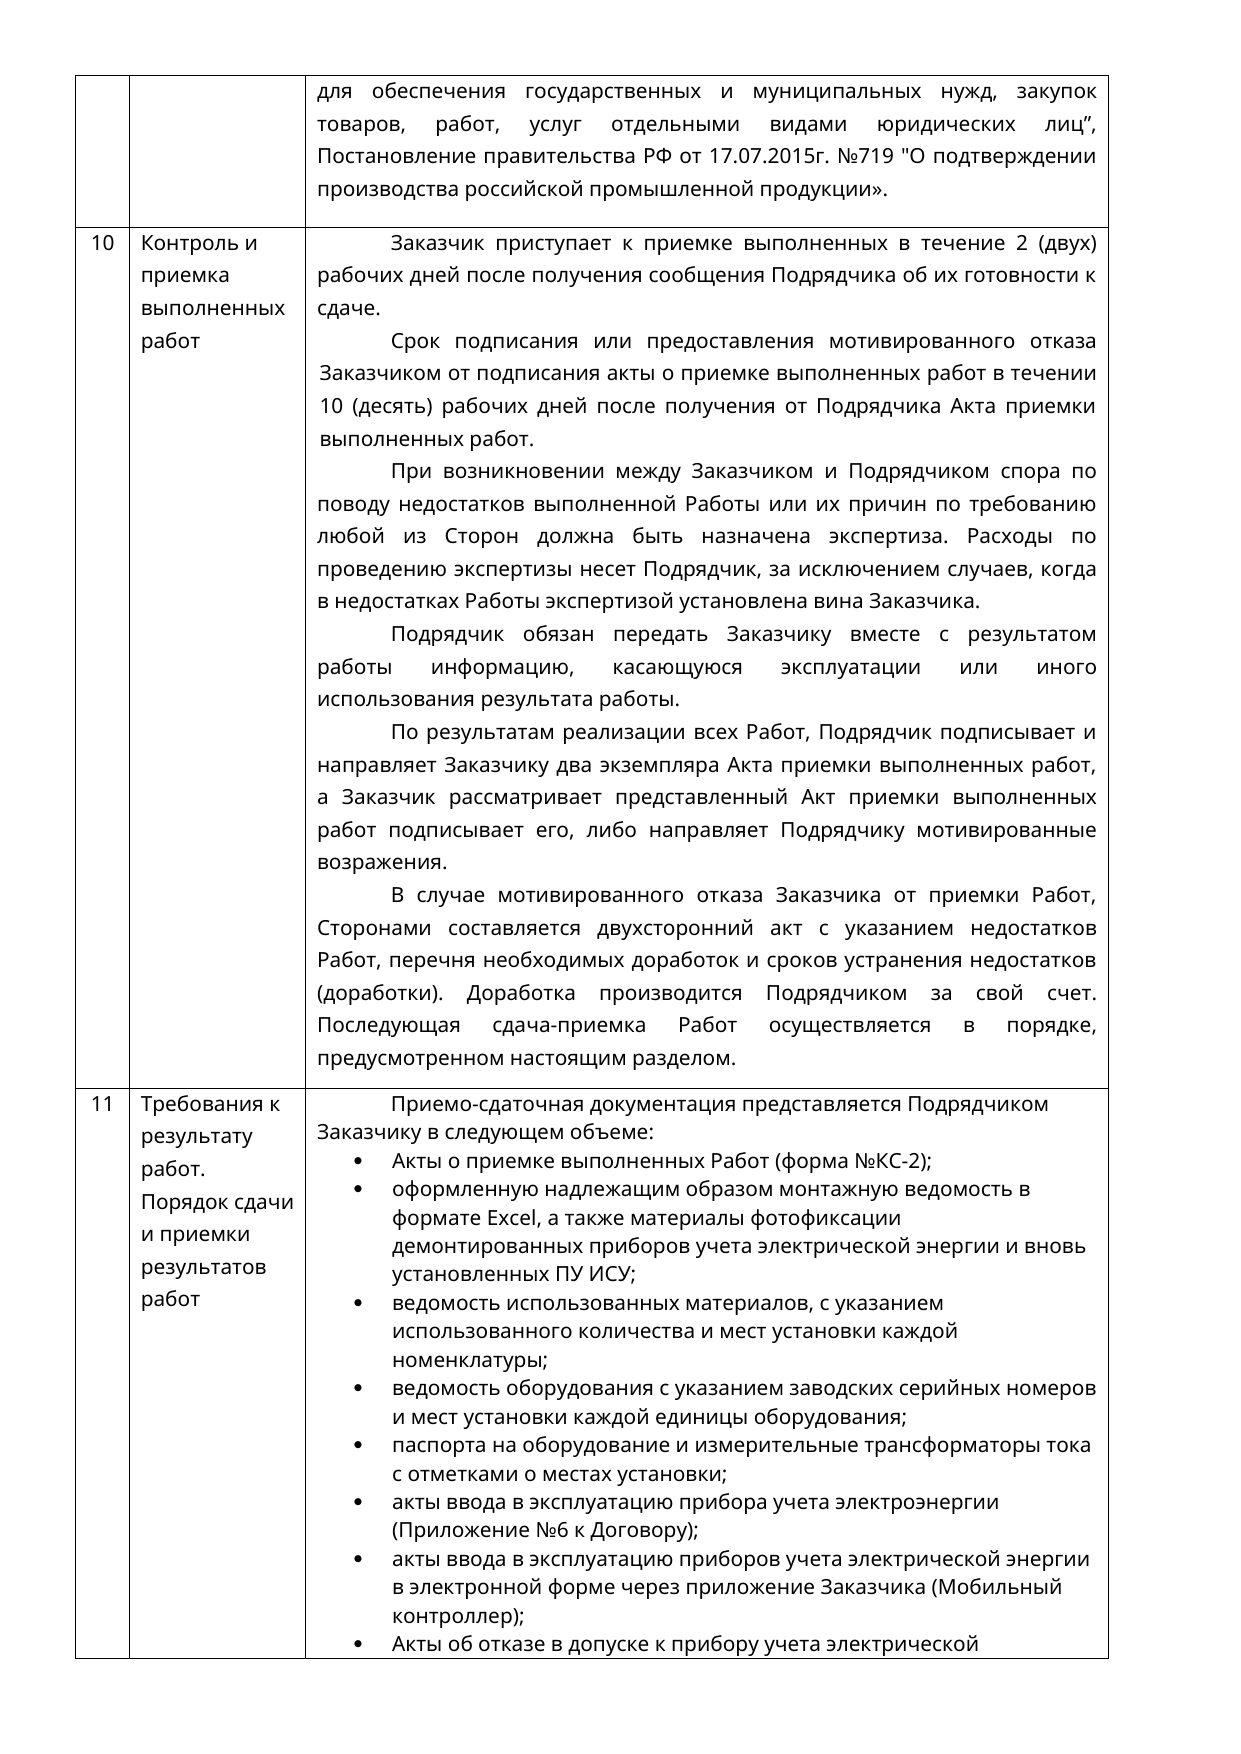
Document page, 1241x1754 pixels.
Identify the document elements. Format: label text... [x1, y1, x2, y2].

table_cell 9 [76, 76, 129, 227]
table_cell 10 [76, 228, 129, 1088]
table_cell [306, 76, 1108, 227]
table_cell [130, 76, 305, 227]
table_cell 11 [76, 1089, 129, 1658]
table_cell Заказчик приступает к приемке выполненных в течение 2 (двух) рабочих дней после получения сообщения Подрядчика об их готовности к сдаче. Срок подписания или предоставления мотивированного отказа Заказчиком от подписания акты о приемке выполненных работ в течении 10 (десять) рабочих дней после получения от Подрядчика Акта приемки выполненных работ. При возникновении между Заказчиком и Подрядчиком спора по поводу недостатков выполненной Работы или их причин по требованию любой из Сторон должна быть назначена экспертиза. Расходы по проведению экспертизы несет Подрядчик, за исключением случаев, когда в недостатках Работы экспертизой установлена вина Заказчика. Подрядчик обязан передать Заказчику вместе с результатом работы информацию, касающуюся эксплуатации или иного использования результата работы. По результатам реализации всех Работ, Подрядчик подписывает и направляет Заказчику два экземпляра Акта приемки выполненных работ, а Заказчик рассматривает представленный Акт приемки выполненных работ подписывает его, либо направляет Подрядчику мотивированные возражения. В случае мотивированного отказа Заказчика от приемки Работ, Сторонами составляется двухсторонний акт с указанием недостатков Работ, перечня необходимых доработок и сроков устранения недостатков (доработки). Доработка производится Подрядчиком за свой счет. Последующая сдача-приемка Работ осуществляется в порядке, предусмотренном настоящим разделом. [306, 228, 1108, 1088]
table_cell Контроль и приемка выполненных работ [130, 228, 305, 1088]
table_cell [130, 1089, 305, 1658]
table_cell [306, 1089, 1108, 1658]
